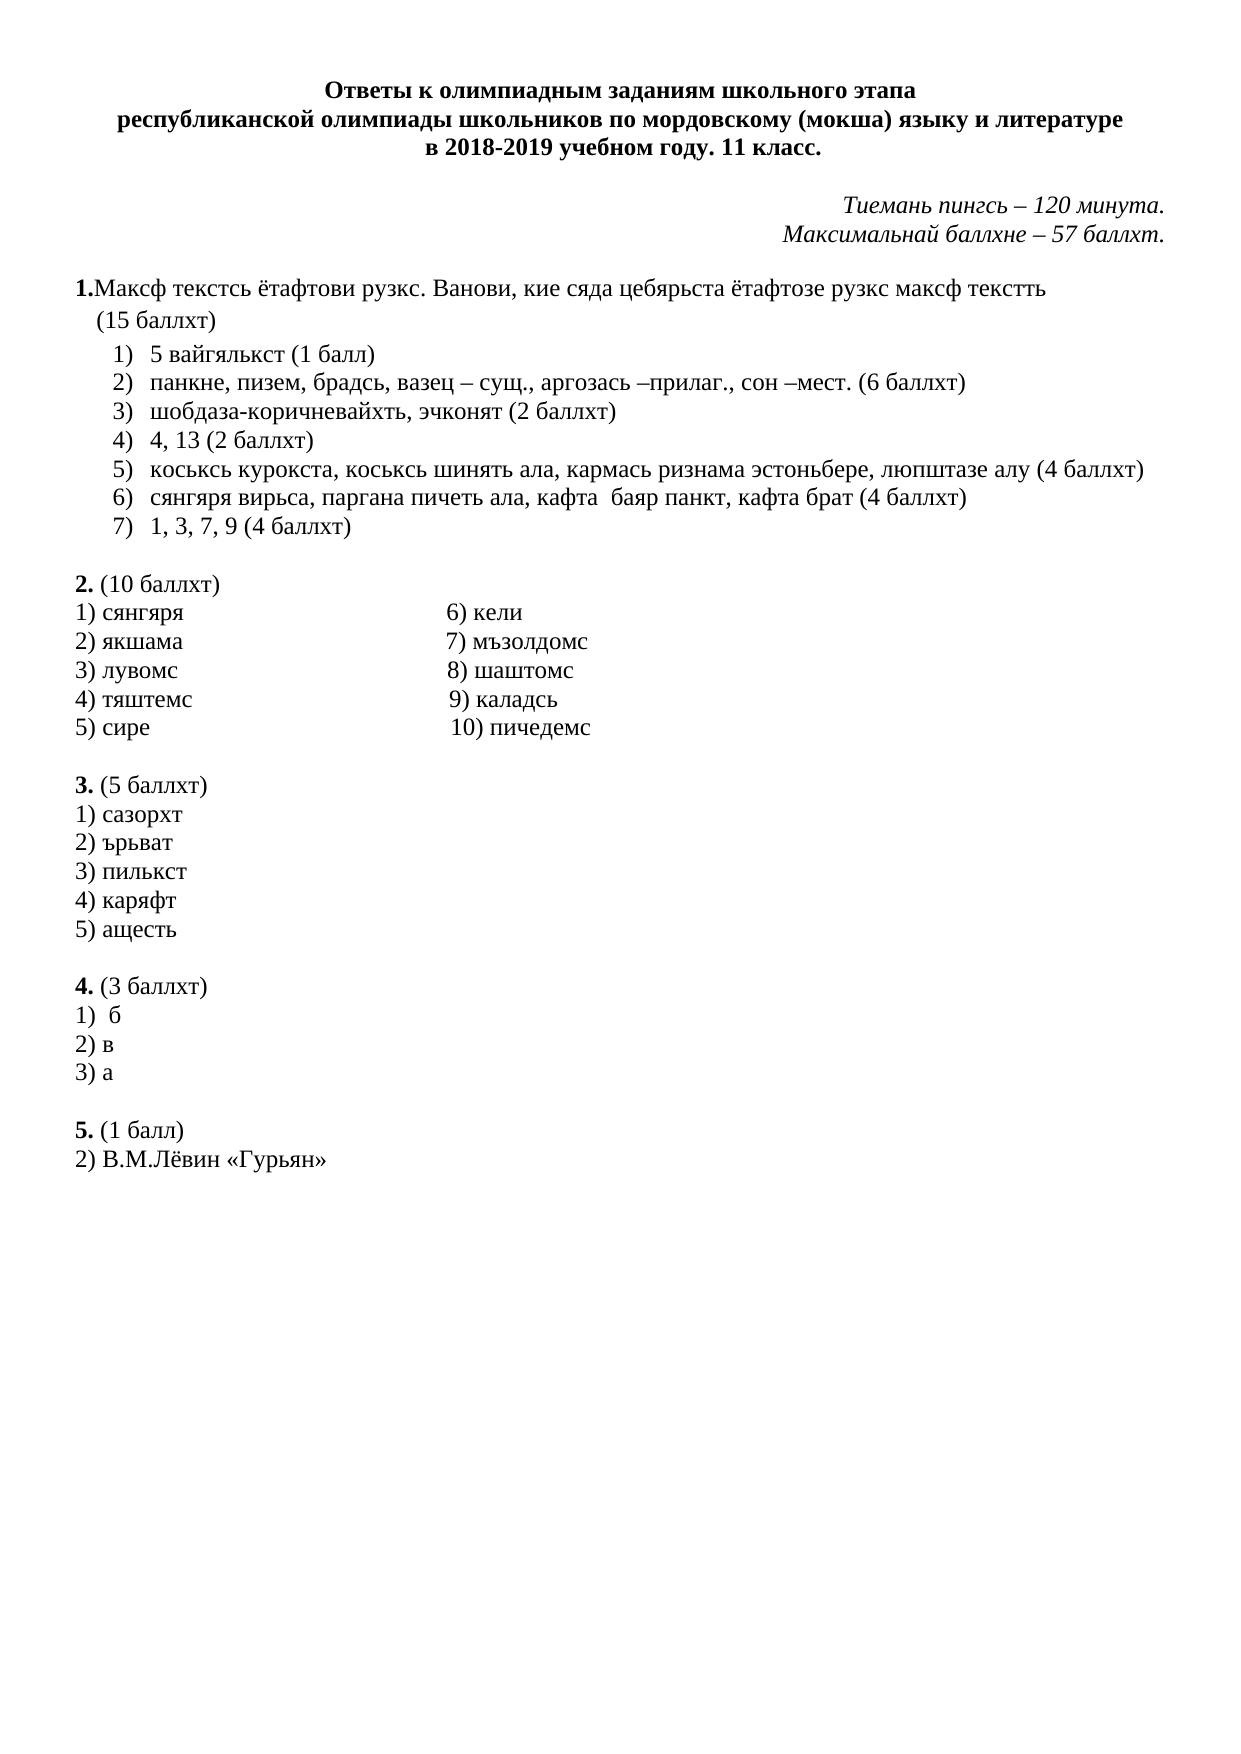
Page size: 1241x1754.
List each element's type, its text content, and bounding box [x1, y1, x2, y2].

list 1, 3, 7, 9 (4 баллхт) [112, 511, 1165, 540]
text Максимальнай баллхне – 57 баллхт. [75, 219, 1165, 247]
list 1) сянгяря 6) кели [75, 597, 1165, 626]
list (15 баллхт) [90, 306, 1165, 334]
list 3) лувомс 8) шаштомс [75, 655, 1165, 684]
list 4) тяштемс 9) каладсь [75, 684, 1165, 712]
list шобдаза-коричневайхть, эчконят (2 баллхт) [112, 396, 1165, 425]
list 5) ащесть [75, 914, 1165, 942]
list 5) сире 10) пичедемс [75, 712, 1165, 741]
list 4) каряфт [75, 885, 1165, 914]
list 4, 13 (2 баллхт) [112, 425, 1165, 454]
list 1) б [75, 1000, 1165, 1029]
list 3) пилькст [75, 856, 1165, 885]
list 2) якшама 7) мъзолдомс [75, 626, 1165, 655]
text Тиемань пингсь – 120 минута. [75, 190, 1165, 219]
list 5 вайгялькст (1 балл) [112, 339, 1165, 367]
list коськсь курокста, коськсь шинять ала, кармась ризнама эстоньбере, люпштазе алу (4 баллхт) [112, 454, 1165, 482]
list панкне, пизем, брадсь, вазец – сущ., аргозась –прилаг., сон –мест. (6 баллхт) [112, 367, 1165, 396]
list 2) в [75, 1029, 1165, 1057]
list 3. (5 баллхт) [75, 770, 1165, 799]
text республиканской олимпиады школьников по мордовскому (мокша) языку и литературе [75, 104, 1165, 132]
list 1) сазорхт [75, 799, 1165, 827]
list 4. (3 баллхт) [75, 971, 1165, 1000]
list 2) ърьват [75, 827, 1165, 856]
list 2) В.М.Лёвин «Гурьян» [75, 1144, 1165, 1172]
list 3) а [75, 1057, 1165, 1086]
list 5. (1 балл) [75, 1115, 1165, 1144]
list сянгяря вирьса, паргана пичеть ала, кафта баяр панкт, кафта брат (4 баллхт) [112, 482, 1165, 511]
text в 2018-2019 учебном году. 11 класс. [75, 132, 1165, 161]
list 1.Максф текстсь ётафтови рузкс. Ванови, кие сяда цебярьста ётафтозе рузкс максф текстть [75, 273, 1165, 301]
list 2. (10 баллхт) [75, 569, 1165, 597]
text Ответы к олимпиадным заданиям школьного этапа [75, 75, 1165, 104]
